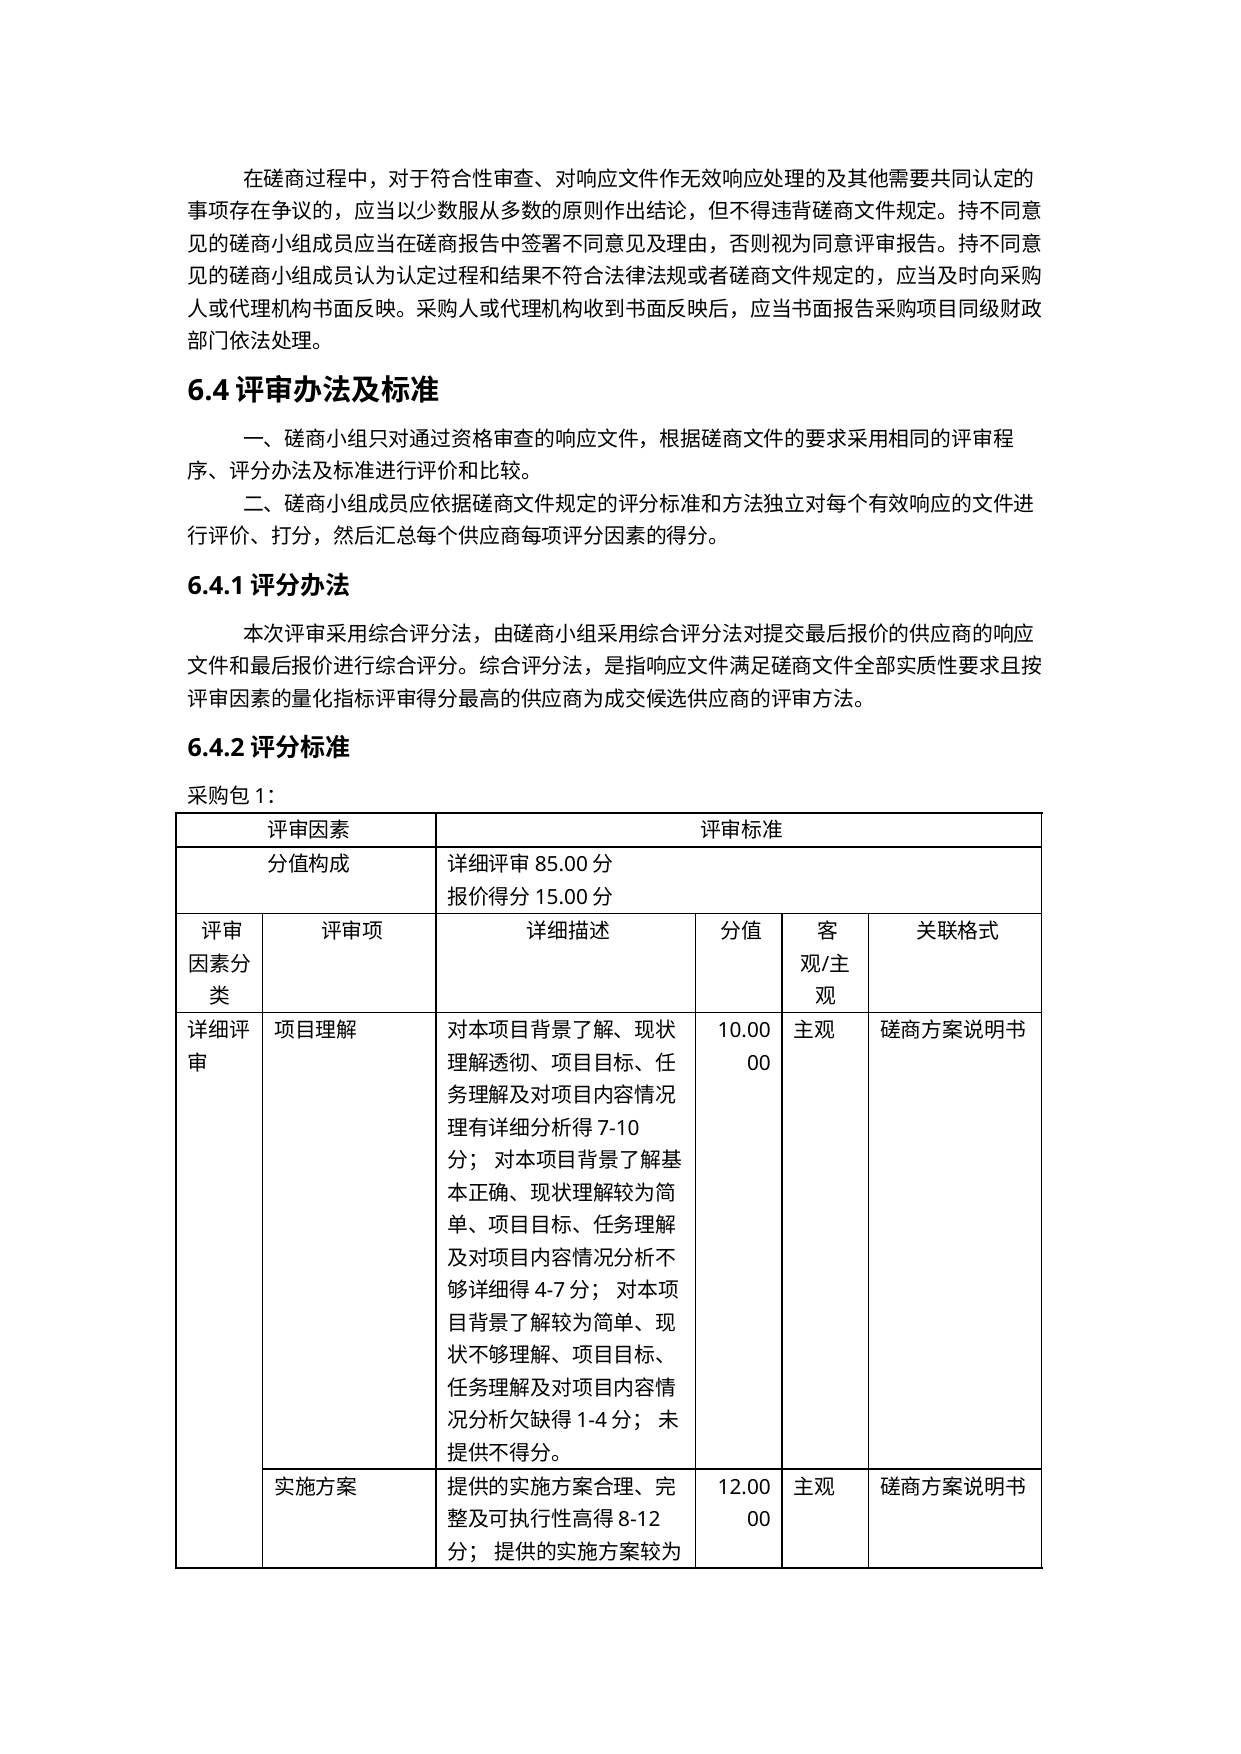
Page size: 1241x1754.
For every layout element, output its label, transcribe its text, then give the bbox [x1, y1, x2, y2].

table_cell 项目理解 [263, 1013, 435, 1468]
table_cell 客观/主观 [783, 914, 868, 1012]
text 本次评审采用综合评分法，由磋商小组采用综合评分法对提交最后报价的供应商的响应文件和最后报价进行综合评分。综合评分法，是指响应文件满足磋商文件全部实质性要求且按评审因素的量化指标评审得分最高的供应商为成交候选供应商的评审方法。 [187, 617, 1053, 714]
table_cell 评审项 [263, 914, 435, 1012]
table_cell 分值构成 [177, 848, 435, 913]
text 二、磋商小组成员应依据磋商文件规定的评分标准和方法独立对每个有效响应的文件进行评价、打分，然后汇总每个供应商每项评分因素的得分。 [187, 487, 1053, 552]
table_cell 详细描述 [437, 914, 695, 1012]
table_cell 对本项目背景了解、现状理解透彻、项目目标、任务理解及对项目内容情况理有详细分析得7-10分； 对本项目背景了解基本正确、现状理解较为简单、项目目标、任务理解及对项目内容情况分析不够详细得4-7分； 对本项目背景了解较为简单、现状不够理解、项目目标、任务理解及对项目内容情况分析欠缺得1-4分； 未提供不得分。 [437, 1013, 695, 1468]
text 一、磋商小组只对通过资格审查的响应文件，根据磋商文件的要求采用相同的评审程序、评分办法及标准进行评价和比较。 [187, 422, 1053, 487]
text 6.4.1评分办法 [187, 552, 1053, 617]
table_cell 主观 [783, 1013, 868, 1468]
table_header 评审因素 [177, 814, 435, 846]
table_cell 实施方案 [263, 1470, 435, 1567]
table_cell 10.0000 [696, 1013, 781, 1468]
table_cell 关联格式 [869, 914, 1041, 1012]
table_header 评审标准 [437, 814, 1041, 846]
table_cell 分值 [696, 914, 781, 1012]
table_cell 12.0000 [696, 1470, 781, 1567]
text 采购包1： [187, 779, 1053, 812]
table_cell 磋商方案说明书 [869, 1013, 1041, 1468]
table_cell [437, 1470, 695, 1567]
table_cell 主观 [783, 1470, 868, 1567]
table_cell 磋商方案说明书 [869, 1470, 1041, 1567]
table_cell 评审因素分类 [177, 914, 262, 1012]
text 6.4.2评分标准 [187, 714, 1053, 779]
text 在磋商过程中，对于符合性审查、对响应文件作无效响应处理的及其他需要共同认定的事项存在争议的，应当以少数服从多数的原则作出结论，但不得违背磋商文件规定。持不同意见的磋商小组成员应当在磋商报告中签署不同意见及理由，否则视为同意评审报告。持不同意见的磋商小组成员认为认定过程和结果不符合法律法规或者磋商文件规定的，应当及时向采购人或代理机构书面反映。采购人或代理机构收到书面反映后，应当书面报告采购项目同级财政部门依法处理。 [187, 162, 1053, 357]
table_cell 详细评审85.00分 报价得分15.00分 [437, 848, 1041, 913]
table_cell 详细评审 [177, 1013, 262, 1567]
text 6.4评审办法及标准 [187, 357, 1053, 422]
